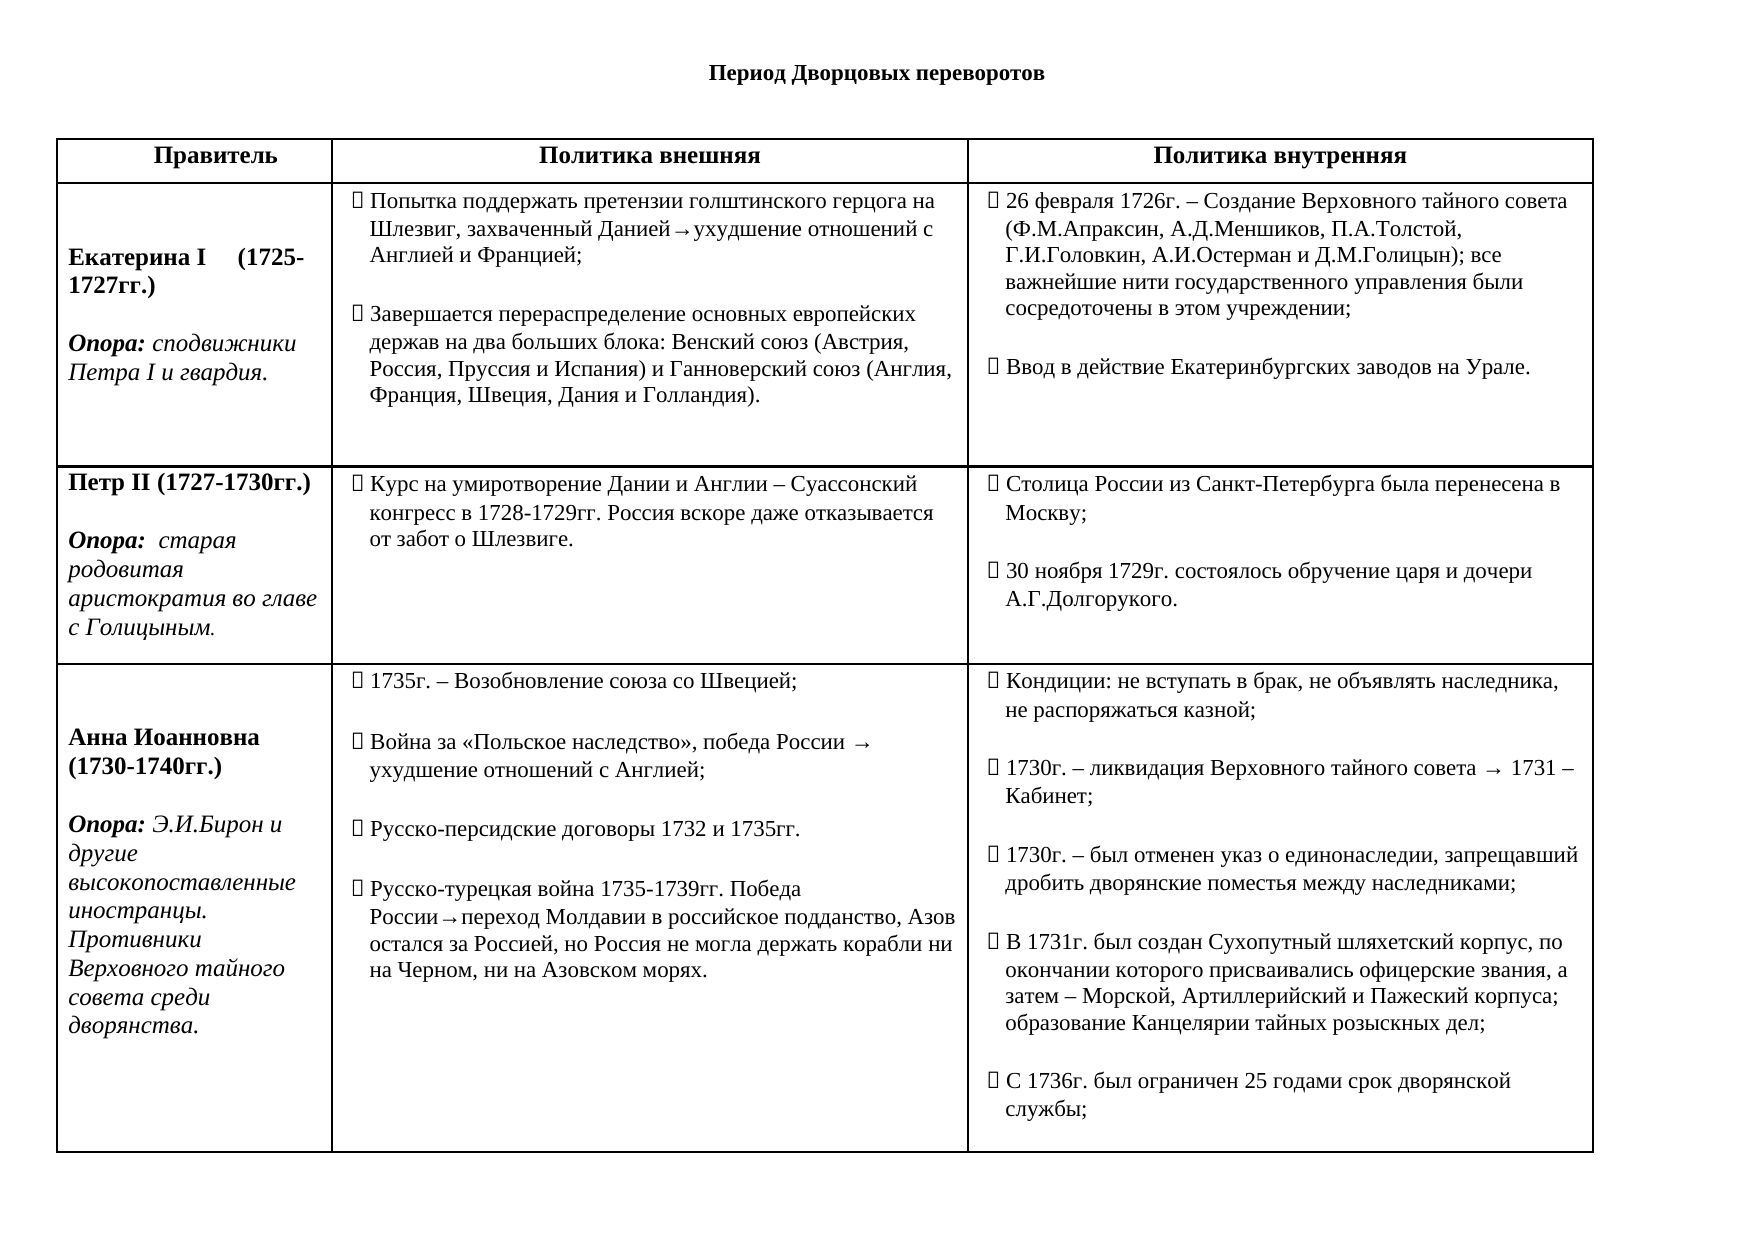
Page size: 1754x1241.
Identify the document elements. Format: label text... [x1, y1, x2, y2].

table_header Политика внутренняя [969, 140, 1592, 182]
table_cell Петр II (1727-1730гг.) Опора: старая родовитая аристократия во главе с Голицыным. [58, 468, 331, 662]
table_cell Екатерина I (1725-1727гг.) Опора: сподвижники Петра I и гвардия. [58, 184, 331, 465]
table_header Правитель [58, 140, 331, 182]
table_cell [333, 665, 967, 1151]
table_cell  Курс на умиротворение Дании и Англии – Суассонский конгресс в 1728-1729гг. Россия вскоре даже отказывается от забот о Шлезвиге. [333, 468, 967, 662]
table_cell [58, 665, 331, 1151]
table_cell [969, 665, 1592, 1151]
table_cell  Столица России из Санкт-Петербурга была перенесена в Москву;  30 ноября 1729г. состоялось обручение царя и дочери А.Г.Долгорукого. [969, 468, 1592, 662]
text Период Дворцовых переворотов [59, 59, 1695, 85]
table_cell  Попытка поддержать претензии голштинского герцога на Шлезвиг, захваченный Данией→ухудшение отношений с Англией и Францией;  Завершается перераспределение основных европейских держав на два больших блока: Венский союз (Австрия, Россия, Пруссия и Испания) и Ганноверский союз (Англия, Франция, Швеция, Дания и Голландия). [333, 184, 967, 465]
table_header Политика внешняя [333, 140, 967, 182]
table_cell  26 февраля 1726г. – Создание Верховного тайного совета (Ф.М.Апраксин, А.Д.Меншиков, П.А.Толстой, Г.И.Головкин, А.И.Остерман и Д.М.Голицын); все важнейшие нити государственного управления были сосредоточены в этом учреждении;  Ввод в действие Екатеринбургских заводов на Урале. [969, 184, 1592, 465]
